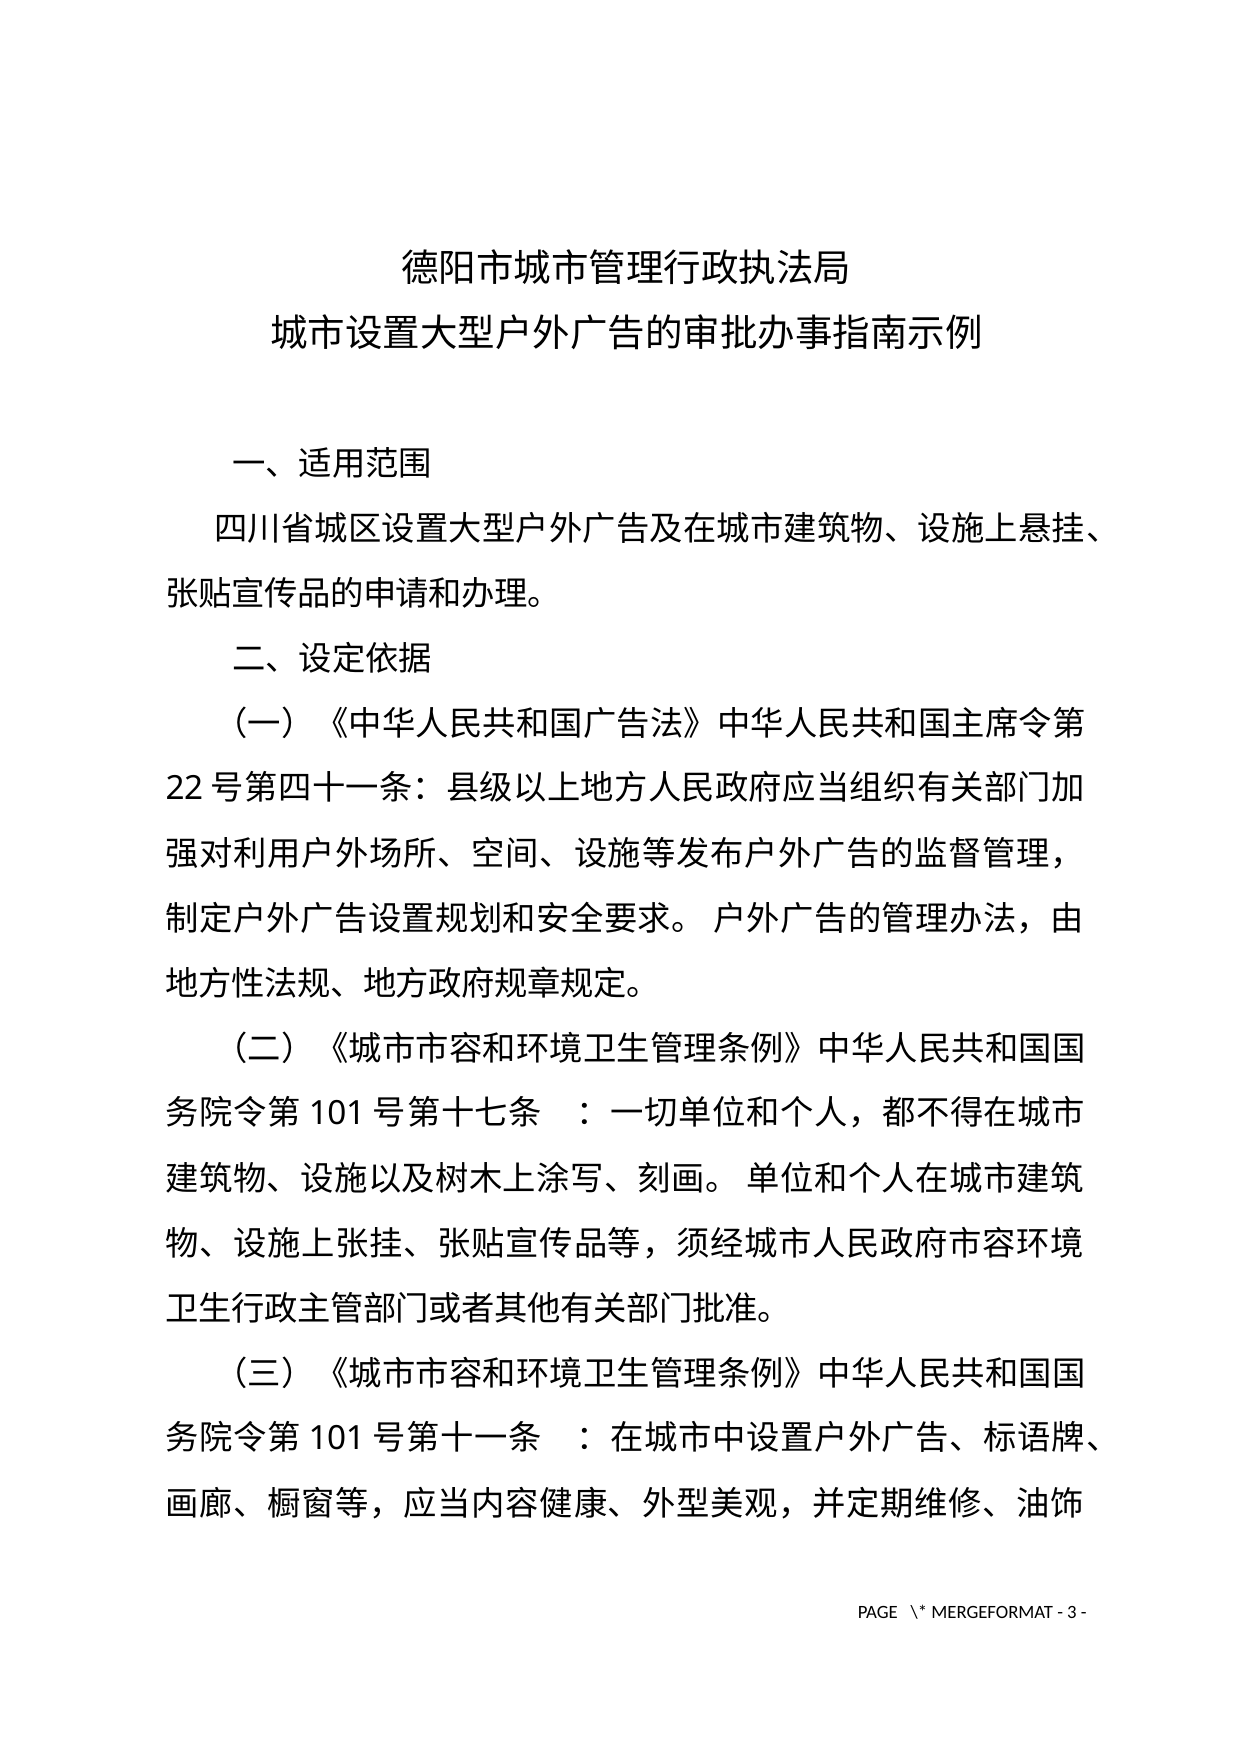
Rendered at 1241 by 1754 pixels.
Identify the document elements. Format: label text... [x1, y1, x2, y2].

text 城市设置大型户外广告的审批办事指南示例 [165, 298, 1087, 363]
text （一）《中华人民共和国广告法》中华人民共和国主席令第22号第四十一条：县级以上地方人民政府应当组织有关部门加强对利用户外场所、空间、设施等发布户外广告的监督管理，制定户外广告设置规划和安全要求。 户外广告的管理办法，由地方性法规、地方政府规章规定。 [165, 688, 1087, 1013]
text 一、适用范围 [165, 428, 1087, 493]
text （二）《城市市容和环境卫生管理条例》中华人民共和国国务院令第101号第十七条 ：一切单位和个人，都不得在城市建筑物、设施以及树木上涂写、刻画。 单位和个人在城市建筑物、设施上张挂、张贴宣传品等，须经城市人民政府市容环境卫生行政主管部门或者其他有关部门批准。 [165, 1013, 1087, 1338]
text 四川省城区设置大型户外广告及在城市建筑物、设施上悬挂、张贴宣传品的申请和办理。 [165, 493, 1087, 623]
text 二、设定依据 [165, 623, 1087, 688]
text 德阳市城市管理行政执法局 [165, 233, 1087, 298]
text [165, 1338, 1087, 1533]
